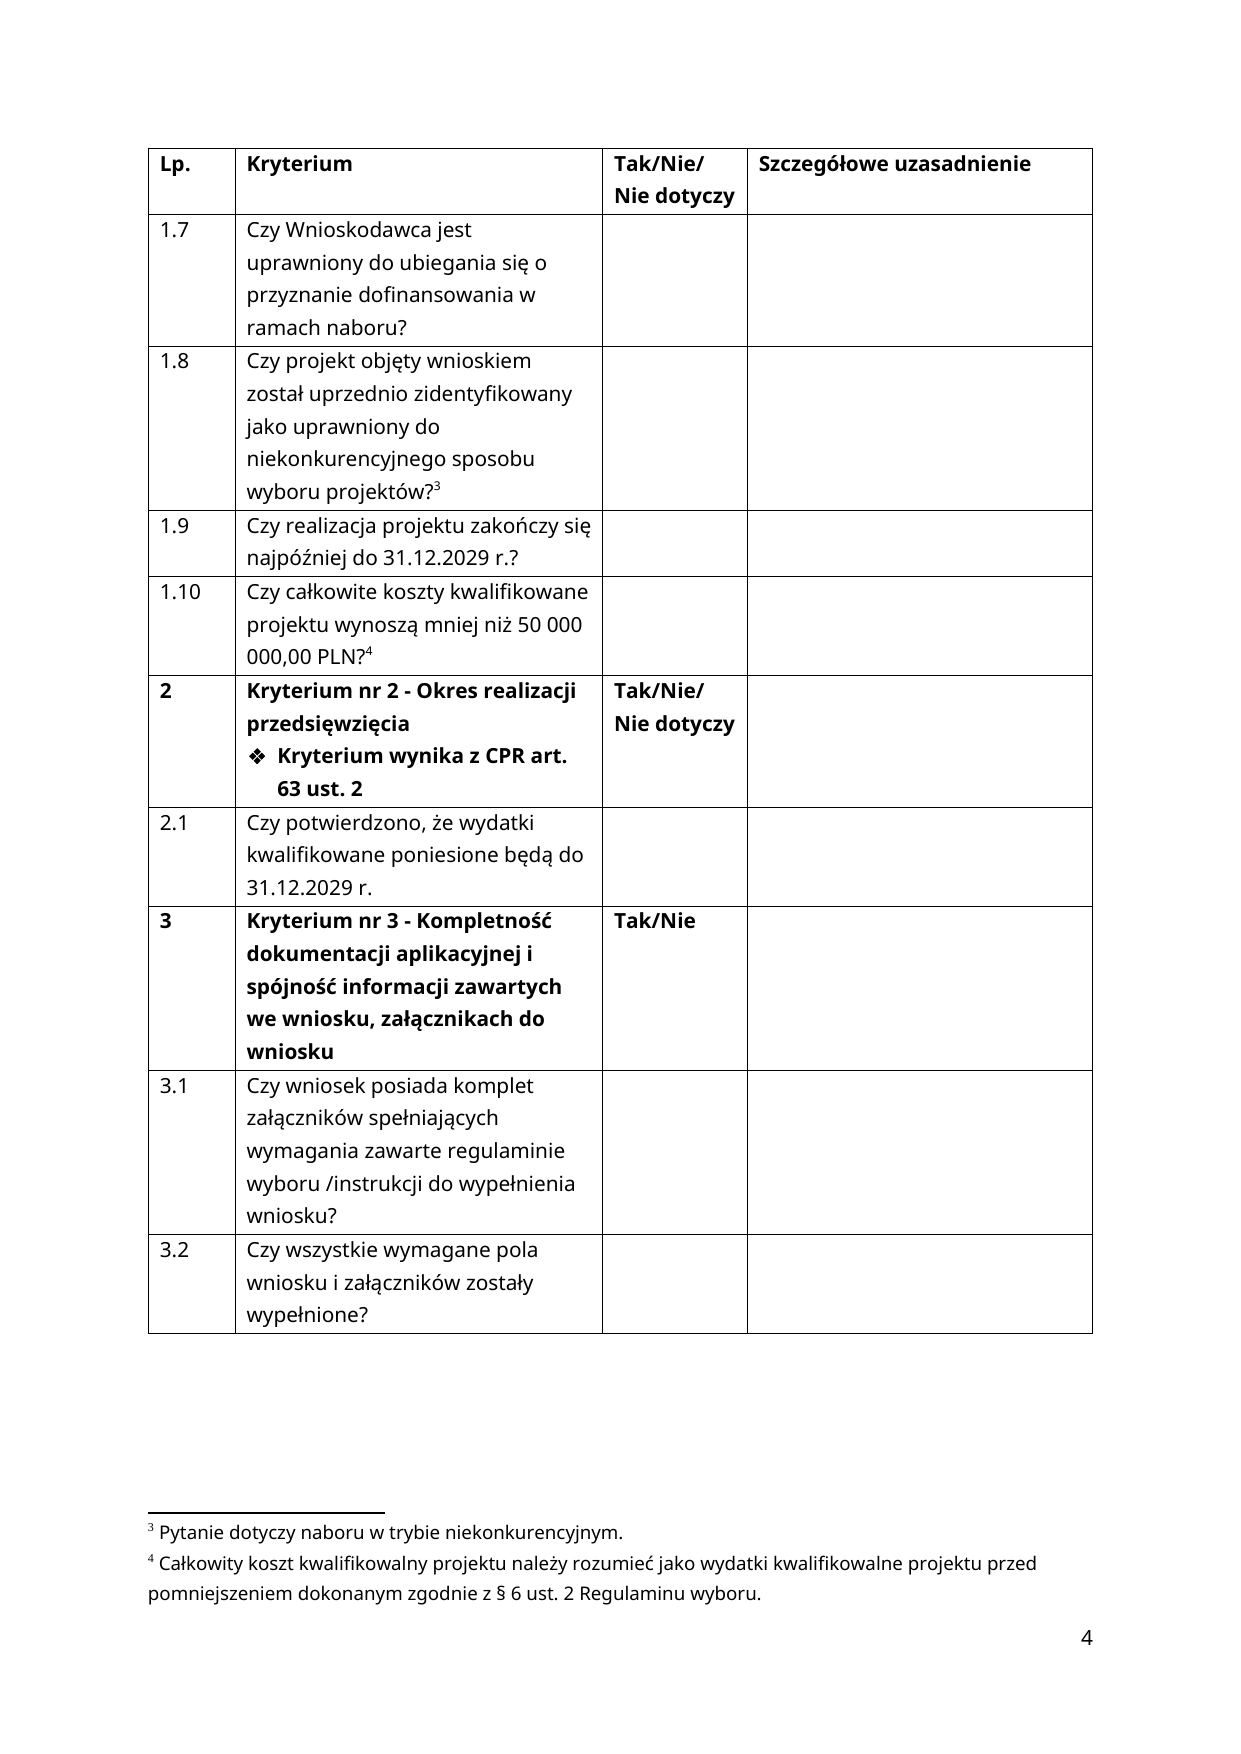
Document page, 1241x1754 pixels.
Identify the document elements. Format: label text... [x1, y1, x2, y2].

table_cell Czy wniosek posiada komplet załączników spełniających wymagania zawarte regulaminie wyboru /instrukcji do wypełnienia wniosku? [236, 1071, 602, 1234]
table_cell 1.8 [149, 347, 235, 510]
table_cell 3.2 [149, 1235, 235, 1333]
table_cell 1.10 [149, 577, 235, 675]
table_cell [748, 676, 1092, 807]
table_cell [748, 1235, 1092, 1333]
table_cell [603, 808, 747, 906]
table_cell Kryterium nr 2 - Okres realizacji przedsięwzięcia Kryterium wynika z CPR art. 63 ust. 2 [236, 676, 602, 807]
table_header Lp. [149, 149, 235, 214]
table_cell Czy całkowite koszty kwalifikowane projektu wynoszą mniej niż 50 000 000,00 PLN? [236, 577, 602, 675]
table_cell [748, 577, 1092, 675]
table_cell Tak/Nie [603, 907, 747, 1070]
table_cell Czy realizacja projektu zakończy się najpóźniej do 31.12.2029 r.? [236, 511, 602, 576]
table_cell 2.1 [149, 808, 235, 906]
table_cell [748, 907, 1092, 1070]
table_cell [603, 1071, 747, 1234]
table_cell Czy projekt objęty wnioskiem został uprzednio zidentyfikowany jako uprawniony do niekonkurencyjnego sposobu wyboru projektów? [236, 347, 602, 510]
table_cell 2 [149, 676, 235, 807]
table_cell [603, 511, 747, 576]
table_header Tak/Nie/Nie dotyczy [603, 149, 747, 214]
table_cell [748, 215, 1092, 346]
table_cell 3 [149, 907, 235, 1070]
table_cell Kryterium nr 3 - Kompletność dokumentacji aplikacyjnej i spójność informacji zawartych we wniosku, załącznikach do wniosku [236, 907, 602, 1070]
table_cell [748, 808, 1092, 906]
table_cell [748, 1071, 1092, 1234]
table_header Kryterium [236, 149, 602, 214]
table_cell Czy wszystkie wymagane pola wniosku i załączników zostały wypełnione? [236, 1235, 602, 1333]
table_cell [603, 577, 747, 675]
table_cell [748, 347, 1092, 510]
table_cell 3.1 [149, 1071, 235, 1234]
table_header Szczegółowe uzasadnienie [748, 149, 1092, 214]
table_cell Tak/Nie/Nie dotyczy [603, 676, 747, 807]
table_cell Czy potwierdzono, że wydatki kwalifikowane poniesione będą do 31.12.2029 r. [236, 808, 602, 906]
table_cell Czy Wnioskodawca jest uprawniony do ubiegania się o przyznanie dofinansowania w ramach naboru? [236, 215, 602, 346]
table_cell 1.7 [149, 215, 235, 346]
table_cell [603, 347, 747, 510]
table_cell [603, 1235, 747, 1333]
table_cell [748, 511, 1092, 576]
table_cell 1.9 [149, 511, 235, 576]
table_cell [603, 215, 747, 346]
